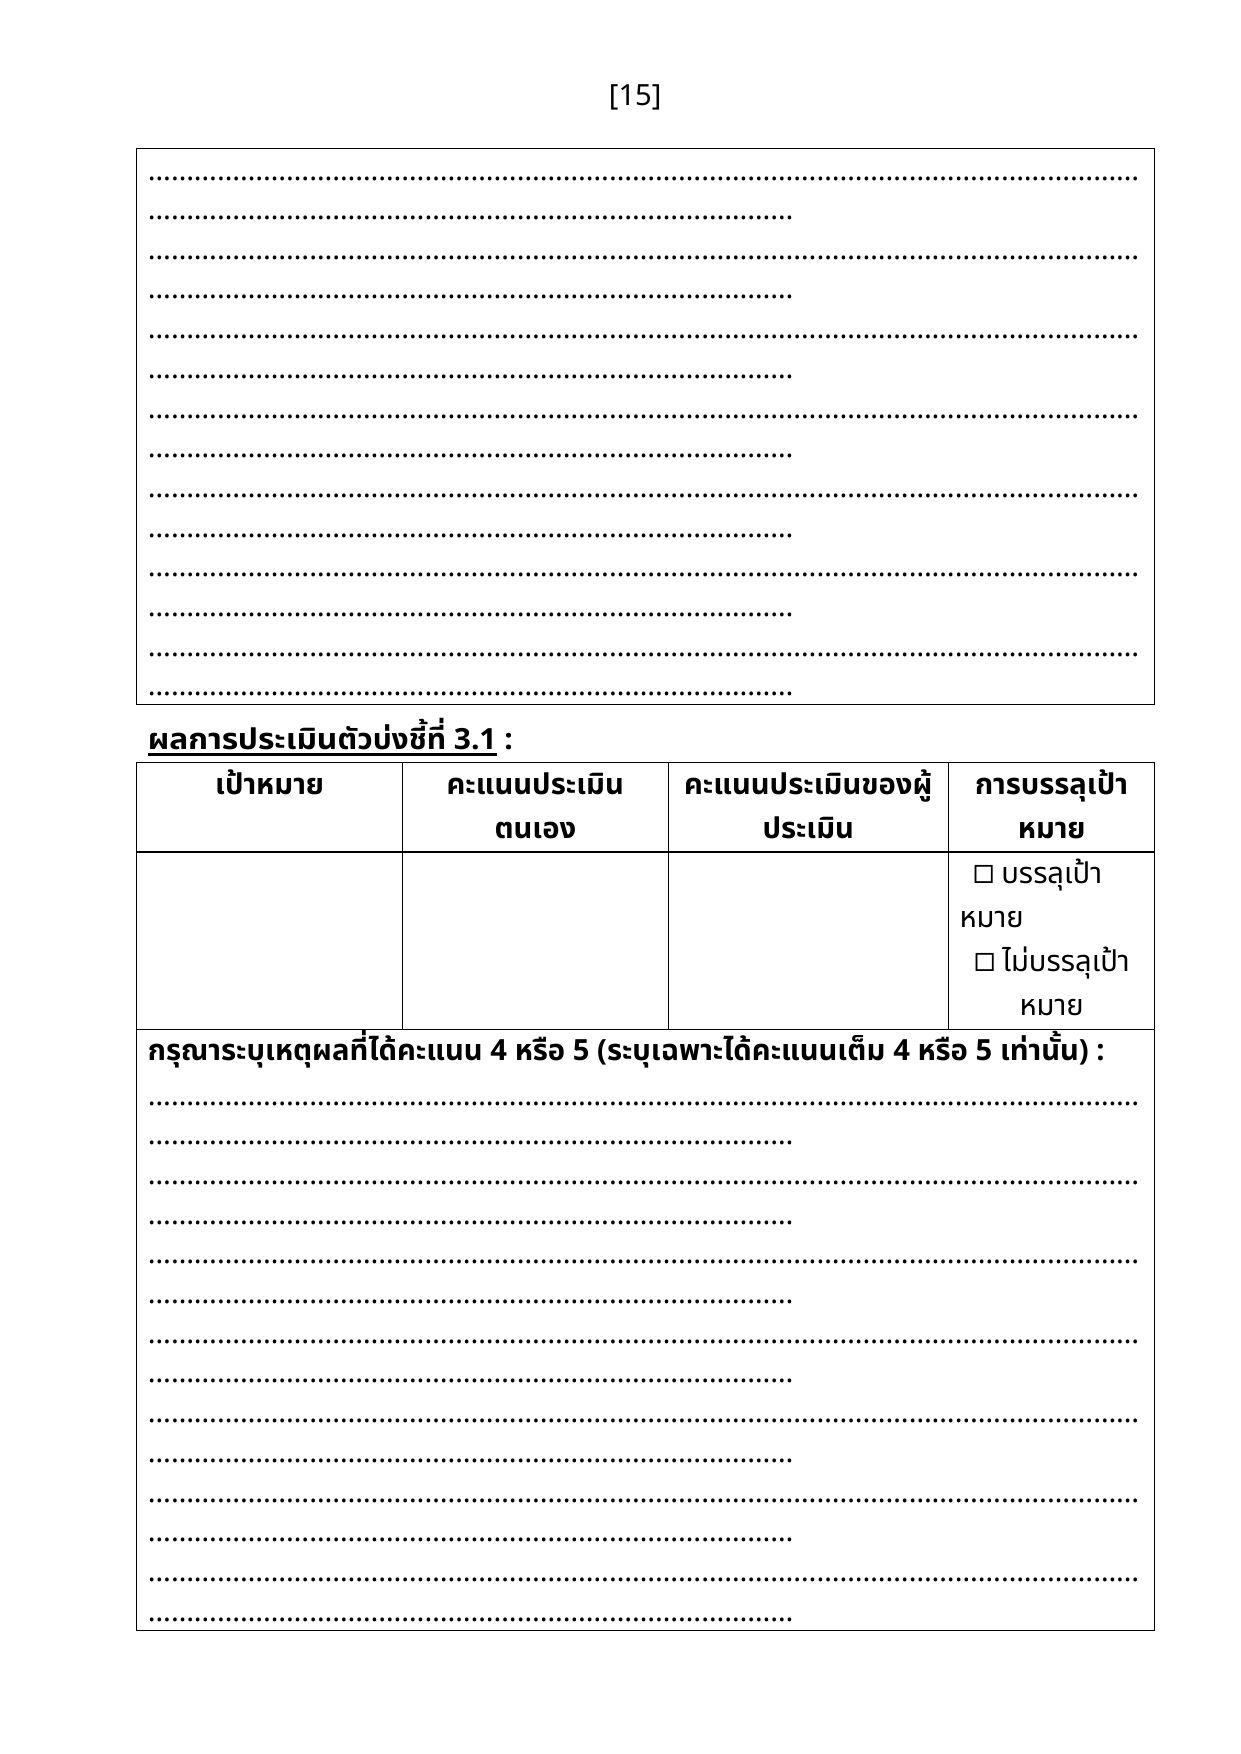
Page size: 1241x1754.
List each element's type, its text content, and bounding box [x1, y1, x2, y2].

table_header การบรรลุเป้าหมาย [949, 763, 1154, 851]
table_cell [137, 853, 402, 1029]
table_cell [669, 853, 948, 1029]
table_header คะแนนประเมินตนเอง [403, 763, 668, 851]
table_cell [137, 149, 1154, 704]
text ผลการประเมินตัวบ่งชี้ที่ 3.1 : [148, 718, 1132, 762]
table_header เป้าหมาย [137, 763, 402, 851]
table_cell [403, 853, 668, 1029]
table_header คะแนนประเมินของผู้ประเมิน [669, 763, 948, 851]
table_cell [137, 1030, 1154, 1629]
table_cell บรรลุเป้าหมาย ไม่บรรลุเป้าหมาย [949, 853, 1154, 1029]
